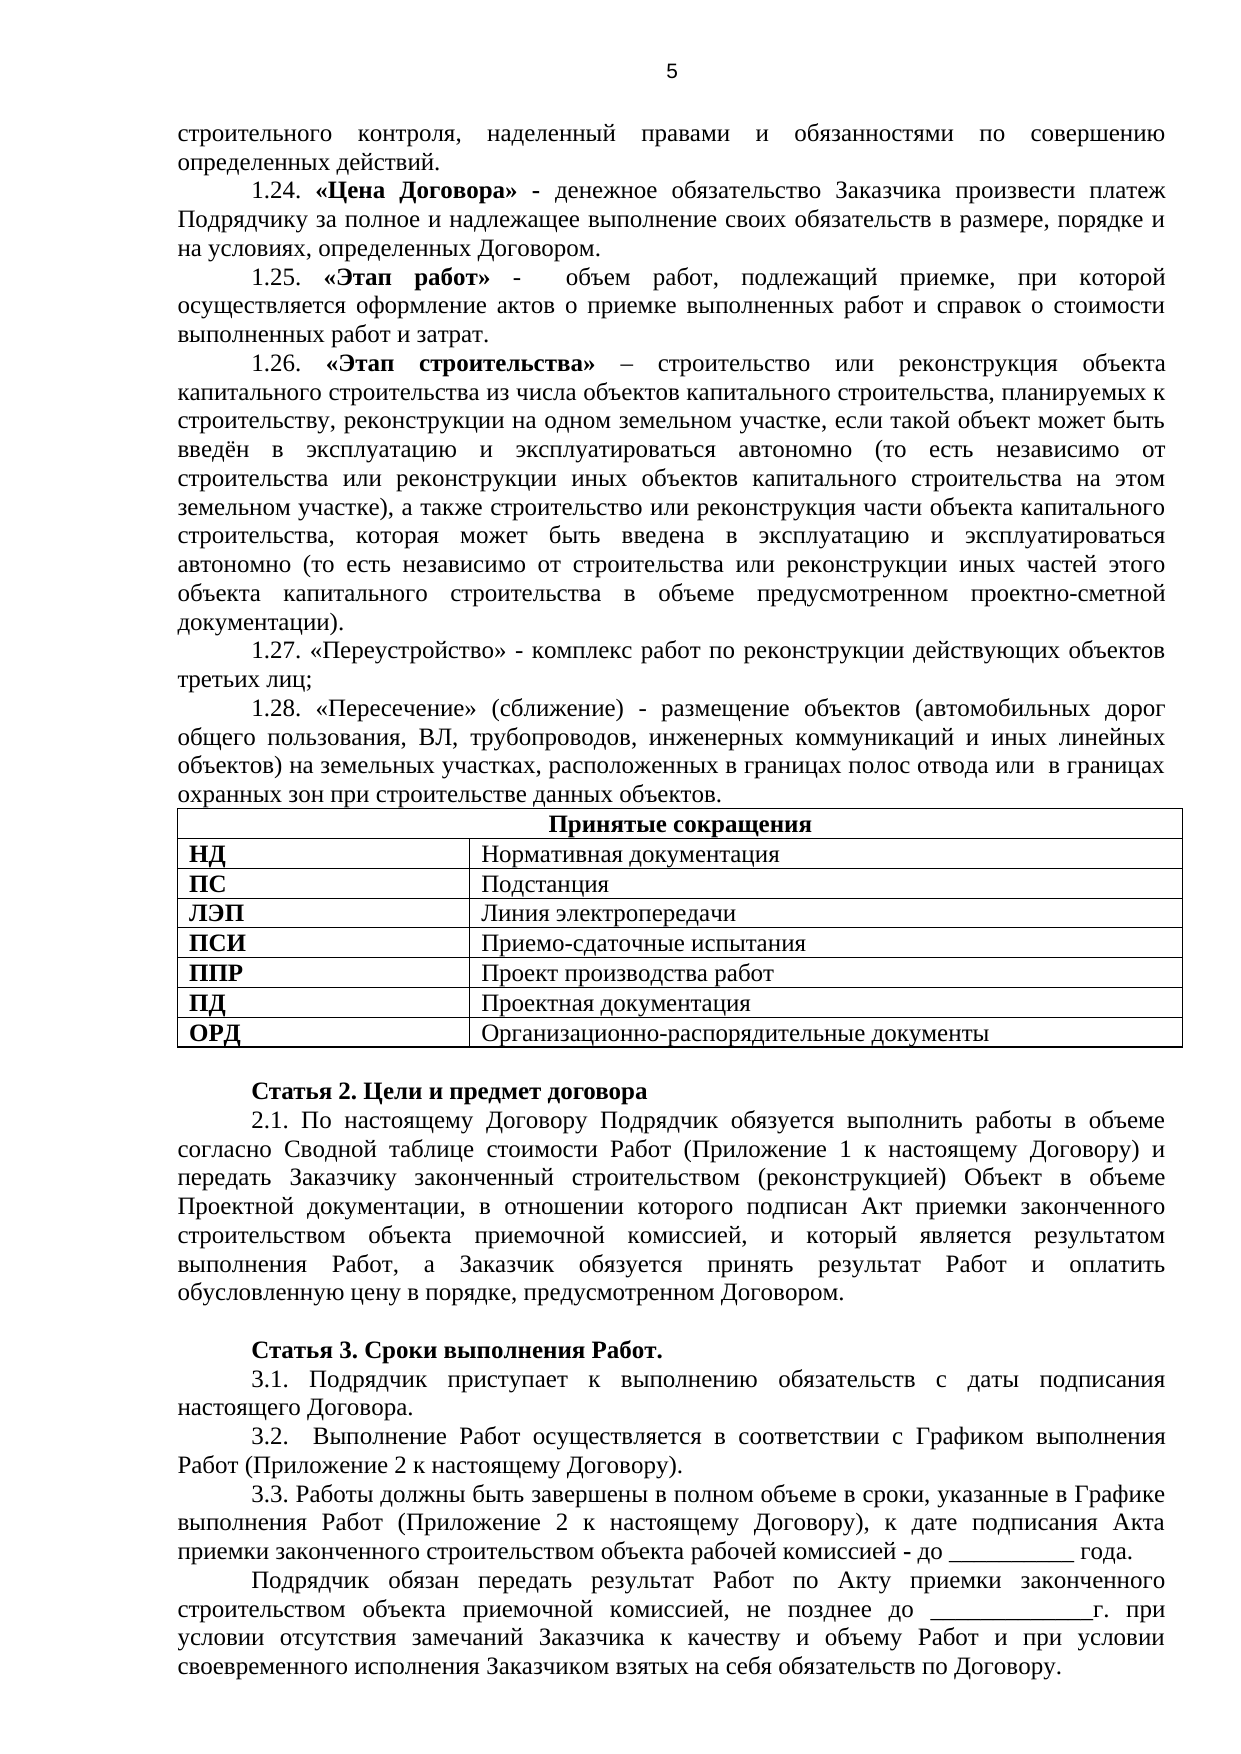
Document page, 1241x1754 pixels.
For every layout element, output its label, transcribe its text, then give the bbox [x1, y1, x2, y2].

text 1.25. «Этап работ» - объем работ, подлежащий приемке, при которой осуществляется оформление актов о приемке выполненных работ и справок о стоимости выполненных работ и затрат. [177, 262, 1166, 348]
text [177, 118, 1166, 176]
table_cell ПС [178, 869, 469, 897]
text 3.3. Работы должны быть завершены в полном объеме в сроки, указанные в Графике выполнения Работ (Приложение 2 к настоящему Договору), к дате подписания Акта приемки законченного строительством объекта рабочей комиссией - до __________ года. [177, 1479, 1166, 1565]
table_cell ПСИ [178, 928, 469, 957]
text Подрядчик обязан передать результат Работ по Акту приемки законченного строительством объекта приемочной комиссией, не позднее до _____________г. при условии отсутствия замечаний Заказчика к качеству и объему Работ и при условии своевременного исполнения Заказчиком взятых на себя обязательств по Договору. [177, 1565, 1166, 1680]
table_cell ПД [178, 988, 469, 1017]
table_cell НД [178, 839, 469, 868]
table_header Принятые сокращения [178, 809, 1182, 838]
text Статья 3. Сроки выполнения Работ. [177, 1335, 1166, 1364]
table_cell Нормативная документация [470, 839, 1182, 868]
table_cell ППР [178, 958, 469, 987]
table_cell Линия электропередачи [470, 899, 1182, 927]
table_cell Организационно-распорядительные документы [470, 1018, 1182, 1046]
table_cell ОРД [178, 1018, 469, 1046]
text 1.26. «Этап строительства» – строительство или реконструкция объекта капитального строительства из числа объектов капитального строительства, планируемых к строительству, реконструкции на одном земельном участке, если такой объект может быть введён в эксплуатацию и эксплуатироваться автономно (то есть независимо от строительства или реконструкции иных объектов капитального строительства на этом земельном участке), а также строительство или реконструкция части объекта капитального строительства, которая может быть введена в эксплуатацию и эксплуатироваться автономно (то есть независимо от строительства или реконструкции иных частей этого объекта капитального строительства в объеме предусмотренном проектно-сметной документации). [177, 348, 1166, 636]
text 2.1. По настоящему Договору Подрядчик обязуется выполнить работы в объеме согласно Сводной таблице стоимости Работ (Приложение 1 к настоящему Договору) и передать Заказчику законченный строительством (реконструкцией) Объект в объеме Проектной документации, в отношении которого подписан Акт приемки законченного строительством объекта приемочной комиссией, и который является результатом выполнения Работ, а Заказчик обязуется принять результат Работ и оплатить обусловленную цену в порядке, предусмотренном Договором. [177, 1105, 1166, 1306]
table_cell Проектная документация [470, 988, 1182, 1017]
table_cell Подстанция [470, 869, 1182, 897]
table_cell ЛЭП [178, 899, 469, 927]
table_cell Проект производства работ [470, 958, 1182, 987]
text 1.24. «Цена Договора» - денежное обязательство Заказчика произвести платеж Подрядчику за полное и надлежащее выполнение своих обязательств в размере, порядке и на условиях, определенных Договором. [177, 176, 1166, 262]
text 3.1. Подрядчик приступает к выполнению обязательств с даты подписания настоящего Договора. [177, 1364, 1166, 1421]
text 1.27. «Переустройство» - комплекс работ по реконструкции действующих объектов третьих лиц; [177, 636, 1166, 693]
table_cell Приемо-сдаточные испытания [470, 928, 1182, 957]
subtitle Статья 2. Цели и предмет договора [177, 1076, 1166, 1105]
text 1.28. «Пересечение» (сближение) - размещение объектов (автомобильных дорог общего пользования, ВЛ, трубопроводов, инженерных коммуникаций и иных линейных объектов) на земельных участках, расположенных в границах полос отвода или в границах охранных зон при строительстве данных объектов. [177, 693, 1166, 808]
text 3.2. Выполнение Работ осуществляется в соответствии с Графиком выполнения Работ (Приложение 2 к настоящему Договору). [177, 1421, 1166, 1479]
